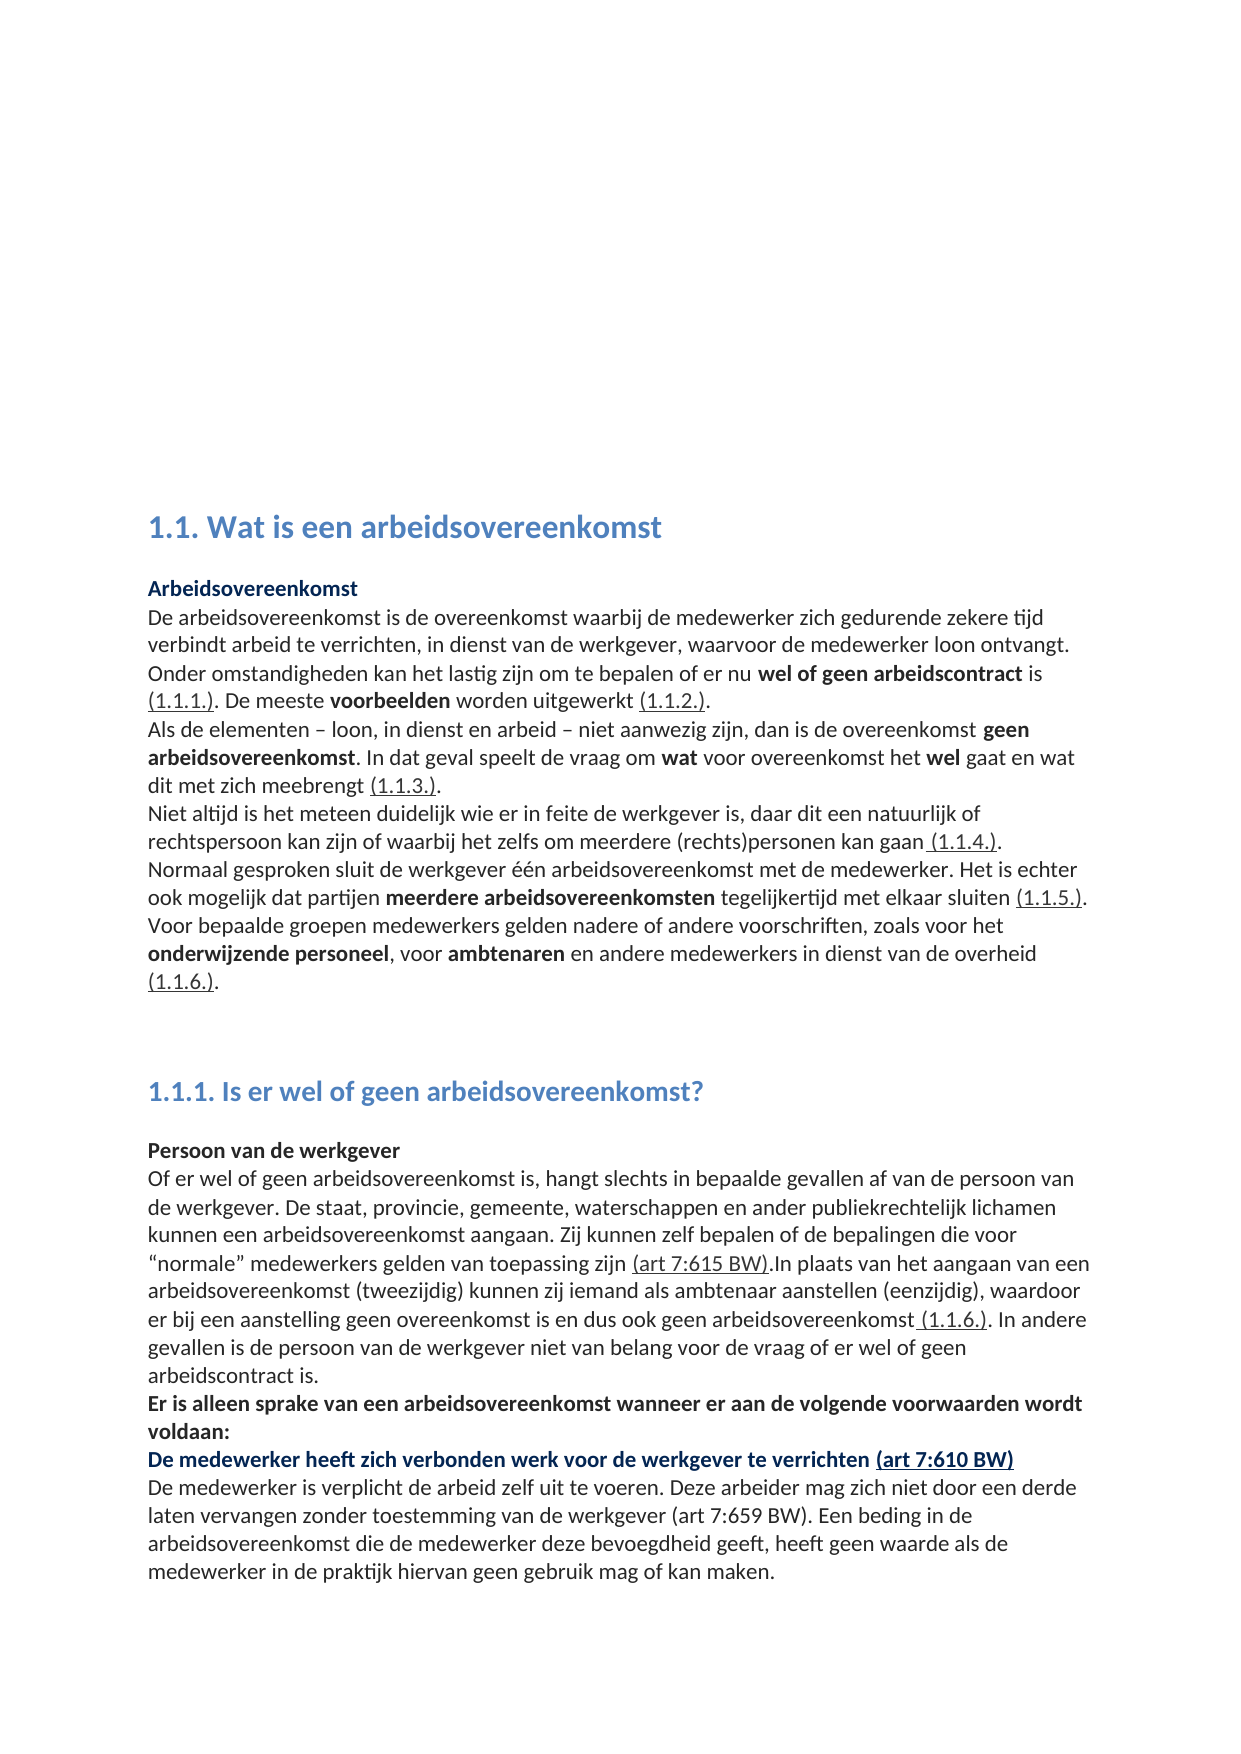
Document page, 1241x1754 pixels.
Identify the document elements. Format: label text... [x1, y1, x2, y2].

text Arbeidsovereenkomst [148, 574, 1093, 603]
text De arbeidsovereenkomst is de overeenkomst waarbij de medewerker zich gedurende zekere tijd verbindt arbeid te verrichten, in dienst van de werkgever, waarvoor de medewerker loon ontvangt. Onder omstandigheden kan het lastig zijn om te bepalen of er nu wel of geen arbeidscontract is (1.1.1.). De meeste voorbeelden worden uitgewerkt (1.1.2.). [148, 603, 1093, 715]
subtitle 1.1.1. Is er wel of geen arbeidsovereenkomst? [148, 1073, 1093, 1108]
text Normaal gesproken sluit de werkgever één arbeidsovereenkomst met de medewerker. Het is echter ook mogelijk dat partijen meerdere arbeidsovereenkomsten tegelijkertijd met elkaar sluiten (1.1.5.). [148, 855, 1093, 911]
text Persoon van de werkgever [148, 1137, 1093, 1164]
text Als de elementen – loon, in dienst en arbeid – niet aanwezig zijn, dan is de overeenkomst geen arbeidsovereenkomst. In dat geval speelt de vraag om wat voor overeenkomst het wel gaat en wat dit met zich meebrengt (1.1.3.). [148, 715, 1093, 799]
text De medewerker is verplicht de arbeid zelf uit te voeren. Deze arbeider mag zich niet door een derde laten vervangen zonder toestemming van de werkgever (art 7:659 BW). Een beding in de arbeidsovereenkomst die de medewerker deze bevoegdheid geeft, heeft geen waarde als de medewerker in de praktijk hiervan geen gebruik mag of kan maken. [148, 1473, 1093, 1585]
text Of er wel of geen arbeidsovereenkomst is, hangt slechts in bepaalde gevallen af van de persoon van de werkgever. De staat, provincie, gemeente, waterschappen en ander publiekrechtelijk lichamen kunnen een arbeidsovereenkomst aangaan. Zij kunnen zelf bepalen of de bepalingen die voor “normale” medewerkers gelden van toepassing zijn (art 7:615 BW).In plaats van het aangaan van een arbeidsovereenkomst (tweezijdig) kunnen zij iemand als ambtenaar aanstellen (eenzijdig), waardoor er bij een aanstelling geen overeenkomst is en dus ook geen arbeidsovereenkomst (1.1.6.). In andere gevallen is de persoon van de werkgever niet van belang voor de vraag of er wel of geen arbeidscontract is. [148, 1164, 1093, 1389]
text Niet altijd is het meteen duidelijk wie er in feite de werkgever is, daar dit een natuurlijk of rechtspersoon kan zijn of waarbij het zelfs om meerdere (rechts)personen kan gaan (1.1.4.). [148, 799, 1093, 855]
text Voor bepaalde groepen medewerkers gelden nadere of andere voorschriften, zoals voor het onderwijzende personeel, voor ambtenaren en andere medewerkers in dienst van de overheid (1.1.6.). [148, 911, 1093, 995]
text Er is alleen sprake van een arbeidsovereenkomst wanneer er aan de volgende voorwaarden wordt voldaan: [148, 1389, 1093, 1445]
subtitle 1.1. Wat is een arbeidsovereenkomst [148, 506, 1093, 547]
text De medewerker heeft zich verbonden werk voor de werkgever te verrichten (art 7:610 BW) [148, 1445, 1093, 1473]
